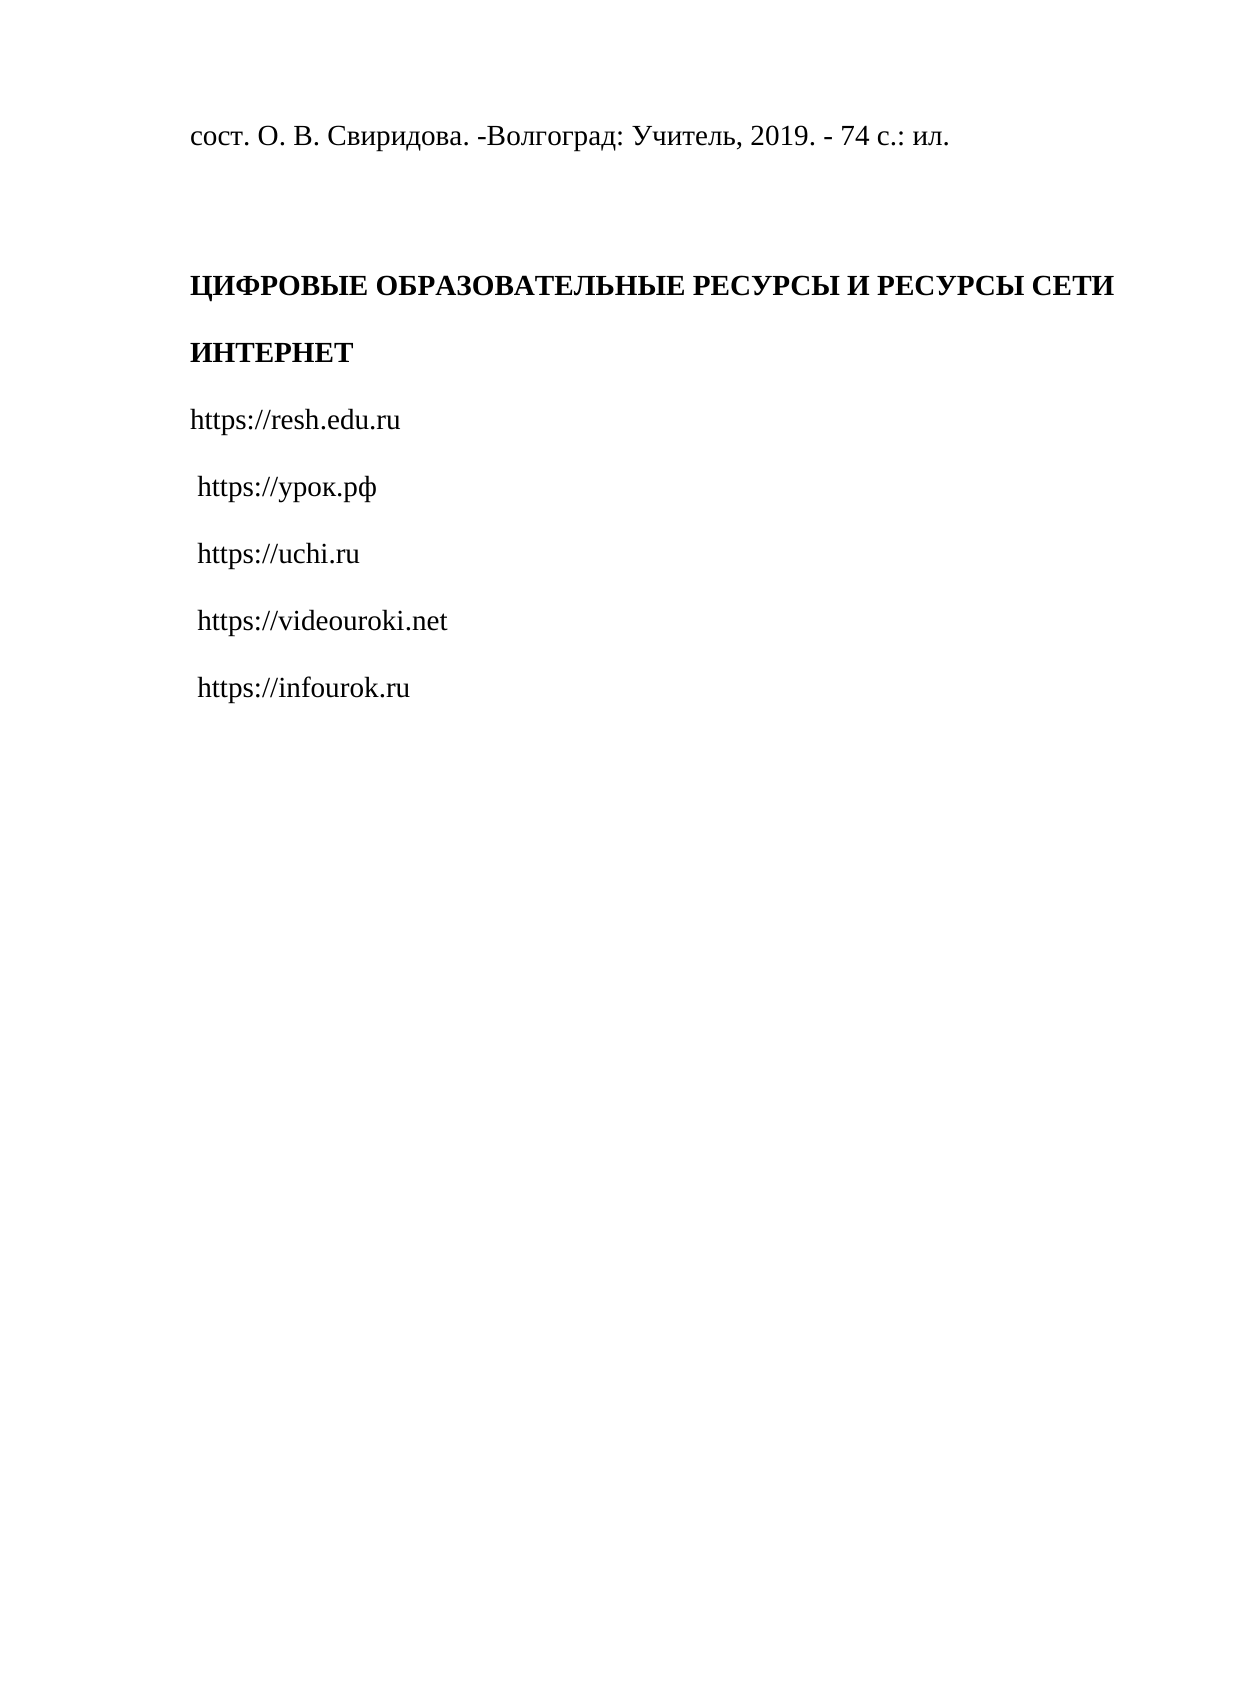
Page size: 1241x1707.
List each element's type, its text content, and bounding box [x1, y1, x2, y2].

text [190, 118, 1152, 208]
text https://resh.edu.ru https://урок.рф https://uchi.ru https://videouroki.net https://infourok.ru [190, 402, 1152, 760]
text ЦИФРОВЫЕ ОБРАЗОВАТЕЛЬНЫЕ РЕСУРСЫ И РЕСУРСЫ СЕТИ ИНТЕРНЕТ [190, 268, 1152, 368]
